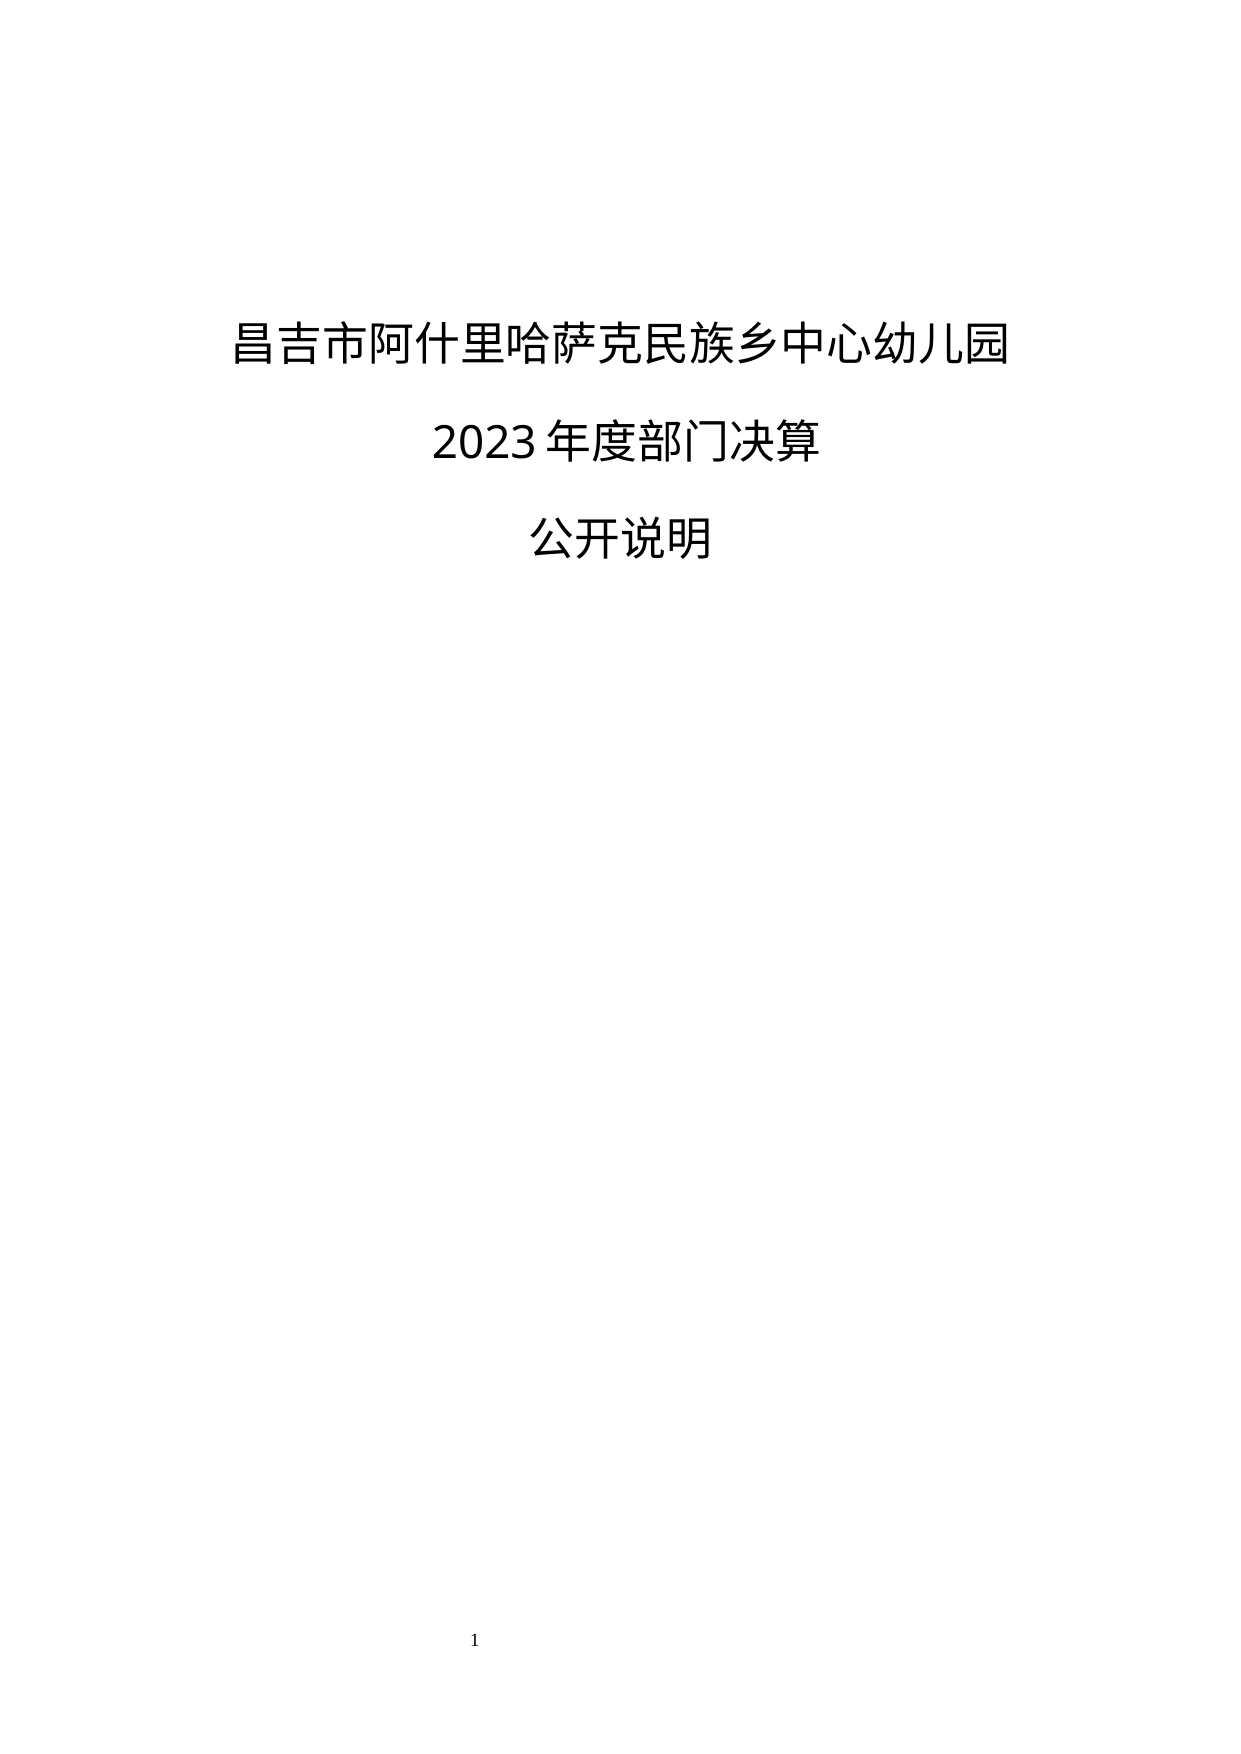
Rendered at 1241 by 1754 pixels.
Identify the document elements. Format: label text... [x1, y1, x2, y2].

text 2023年度部门决算 [187, 389, 1053, 487]
text 昌吉市阿什里哈萨克民族乡中心幼儿园 [187, 292, 1053, 389]
text 公开说明 [187, 487, 1053, 584]
